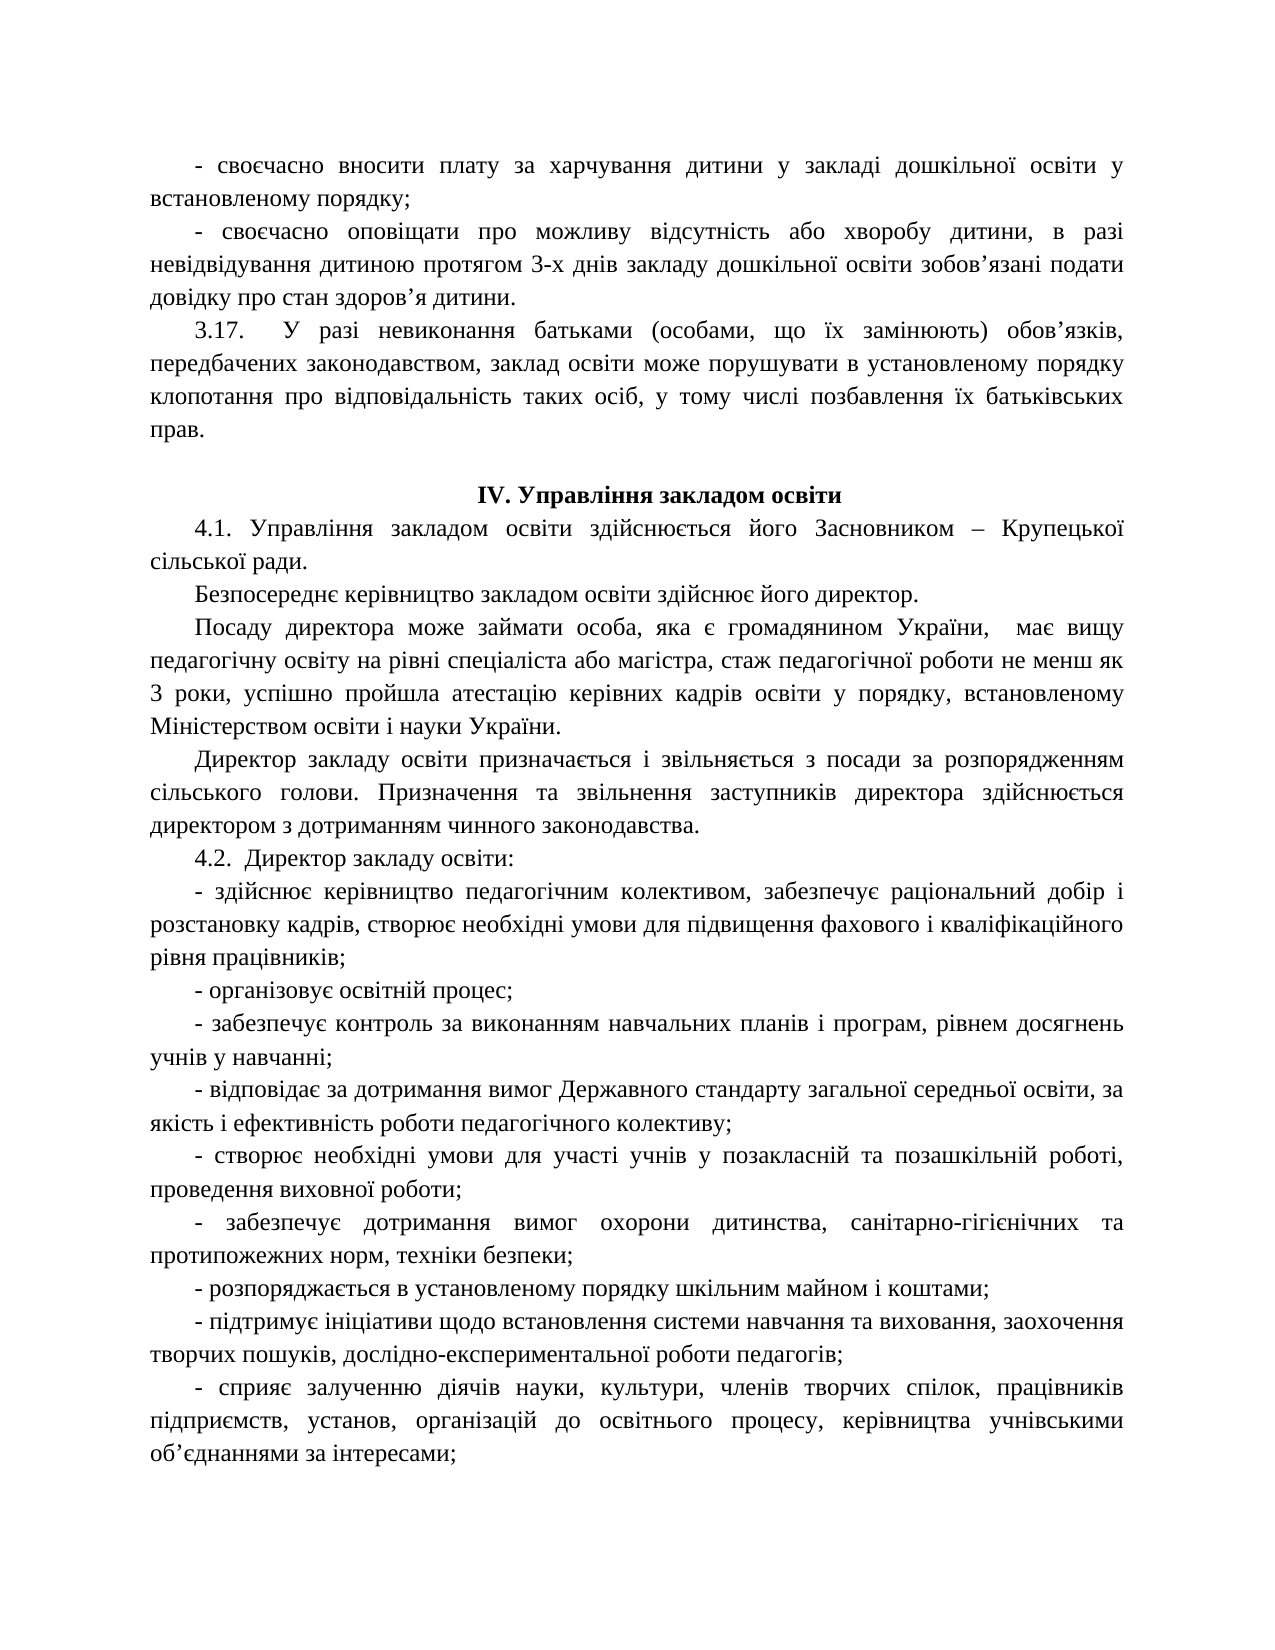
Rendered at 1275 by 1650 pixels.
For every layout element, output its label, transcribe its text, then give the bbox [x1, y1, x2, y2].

text - розпоряджається в установленому порядку шкільним майном і коштами; [150, 1273, 1125, 1301]
text - сприяє залученню діячів науки, культури, членів творчих спілок, працівників підприємств, установ, організацій до освітнього процесу, керівництва учнівськими об’єднаннями за інтересами; [150, 1372, 1125, 1467]
text - забезпечує контроль за виконанням навчальних планів і програм, рівнем досягнень учнів у навчанні; [150, 1008, 1125, 1070]
text 3.17. У разі невиконання батьками (особами, що їх замінюють) обов’язків, передбачених законодавством, заклад освіти може порушувати в установленому порядку клопотання про відповідальність таких осіб, у тому числі позбавлення їх батьківських прав. [150, 315, 1125, 443]
text ІV. Управління закладом освіти [150, 480, 1125, 509]
text - своєчасно оповіщати про можливу відсутність або хворобу дитини, в разі невідвідування дитиною протягом 3-х днів закладу дошкільної освіти зобов’язані подати довідку про стан здоров’я дитини. [150, 216, 1125, 311]
text Безпосереднє керівництво закладом освіти здійснює його директор. [150, 579, 1125, 608]
text - створює необхідні умови для участі учнів у позакласній та позашкільній роботі, проведення виховної роботи; [150, 1141, 1125, 1202]
text - підтримує ініціативи щодо встановлення системи навчання та виховання, заохочення творчих пошуків, дослідно-експериментальної роботи педагогів; [150, 1306, 1125, 1367]
text - своєчасно вносити плату за харчування дитини у закладі дошкільної освіти у встановленому порядку; [150, 150, 1125, 212]
text Директор закладу освіти призначається і звільняється з посади за розпорядженням сільського голови. Призначення та звільнення заступників директора здійснюється директором з дотриманням чинного законодавства. [150, 744, 1125, 839]
text 4.2. Директор закладу освіти: [150, 843, 1125, 872]
text - забезпечує дотримання вимог охорони дитинства, санітарно-гігієнічних та протипожежних норм, техніки безпеки; [150, 1207, 1125, 1268]
text - здійснює керівництво педагогічним колективом, забезпечує раціональний добір і розстановку кадрів, створює необхідні умови для підвищення фахового і кваліфікаційного рівня працівників; [150, 876, 1125, 971]
text - відповідає за дотримання вимог Державного стандарту загальної середньої освіти, за якість і ефективність роботи педагогічного колективу; [150, 1074, 1125, 1136]
text - організовує освітній процес; [150, 976, 1125, 1004]
text 4.1. Управління закладом освіти здійснюється його Засновником – Крупецької сільської ради. [150, 513, 1125, 575]
text Посаду директора може займати особа, яка є громадянином України, має вищу педагогічну освіту на рівні спеціаліста або магістра, стаж педагогічної роботи не менш як 3 роки, успішно пройшла атестацію керівних кадрів освіти у порядку, встановленому Міністерством освіти і науки України. [150, 612, 1125, 740]
